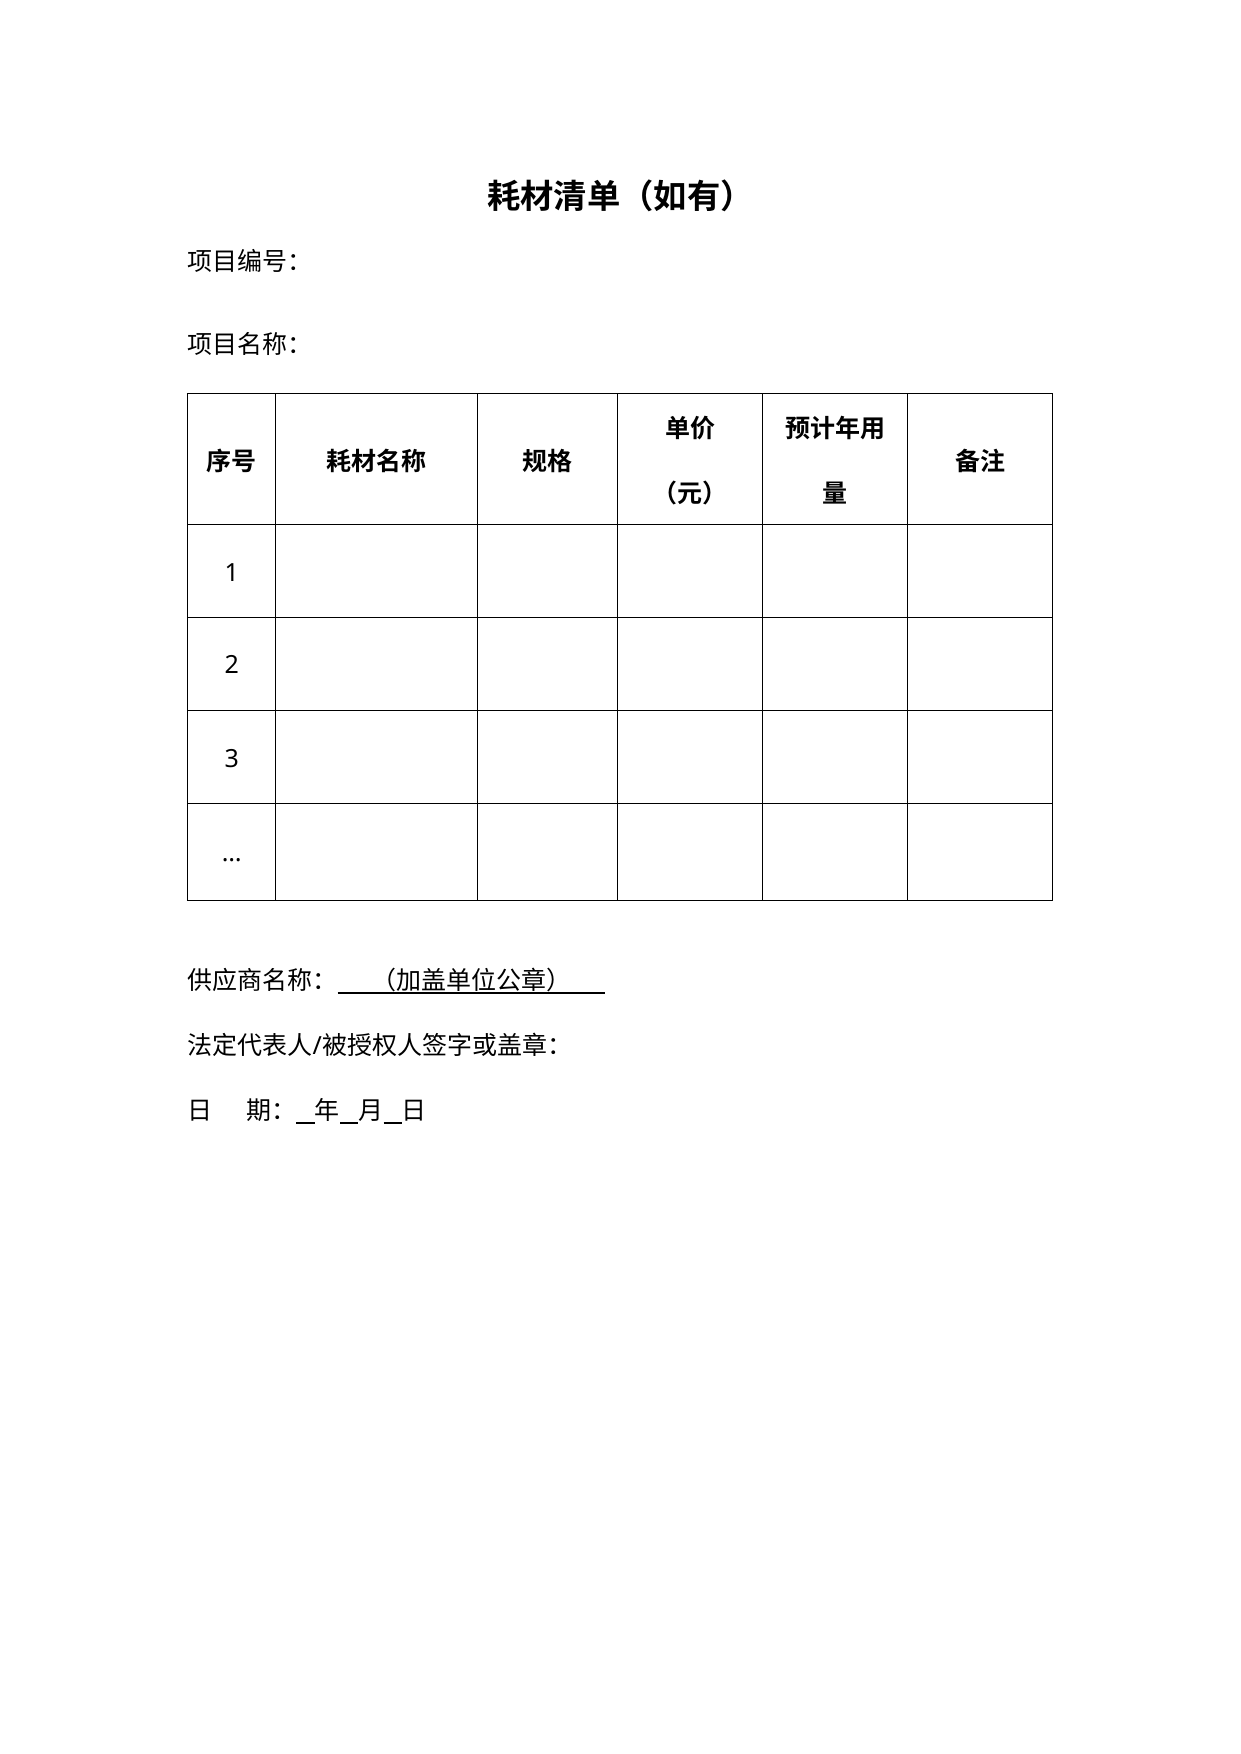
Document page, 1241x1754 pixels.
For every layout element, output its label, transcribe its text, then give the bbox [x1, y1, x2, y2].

text 法定代表人/被授权人签字或盖章： [187, 1011, 1053, 1076]
table_cell [276, 804, 477, 899]
table_header 耗材名称 [276, 394, 477, 524]
table_cell [618, 711, 762, 803]
table_cell [276, 525, 477, 617]
table_cell [908, 618, 1052, 710]
text 供应商名称： （加盖单位公章） [187, 946, 988, 1011]
table_cell [763, 804, 907, 899]
table_cell [478, 804, 617, 899]
text 耗材清单（如有） [187, 162, 1053, 227]
text 项目编号： [187, 227, 1053, 292]
table_cell [478, 618, 617, 710]
table_cell [478, 711, 617, 803]
table_cell 3 [188, 711, 275, 803]
table_cell [276, 711, 477, 803]
table_cell 2 [188, 618, 275, 710]
table_cell [763, 618, 907, 710]
table_header 规格 [478, 394, 617, 524]
text 日 期： 年 月 日 [187, 1076, 1053, 1141]
table_header 序号 [188, 394, 275, 524]
table_cell [618, 804, 762, 899]
table_cell [478, 525, 617, 617]
table_header 单价（元） [618, 394, 762, 524]
table_cell [276, 618, 477, 710]
table_cell [763, 525, 907, 617]
table_cell [908, 525, 1052, 617]
table_cell [763, 711, 907, 803]
table_header 预计年用量 [763, 394, 907, 524]
table_cell [908, 711, 1052, 803]
table_cell [618, 618, 762, 710]
table_cell … [188, 804, 275, 899]
table_cell 1 [188, 525, 275, 617]
table_header 备注 [908, 394, 1052, 524]
table_cell [908, 804, 1052, 899]
text 项目名称： [187, 310, 1053, 375]
table_cell [618, 525, 762, 617]
